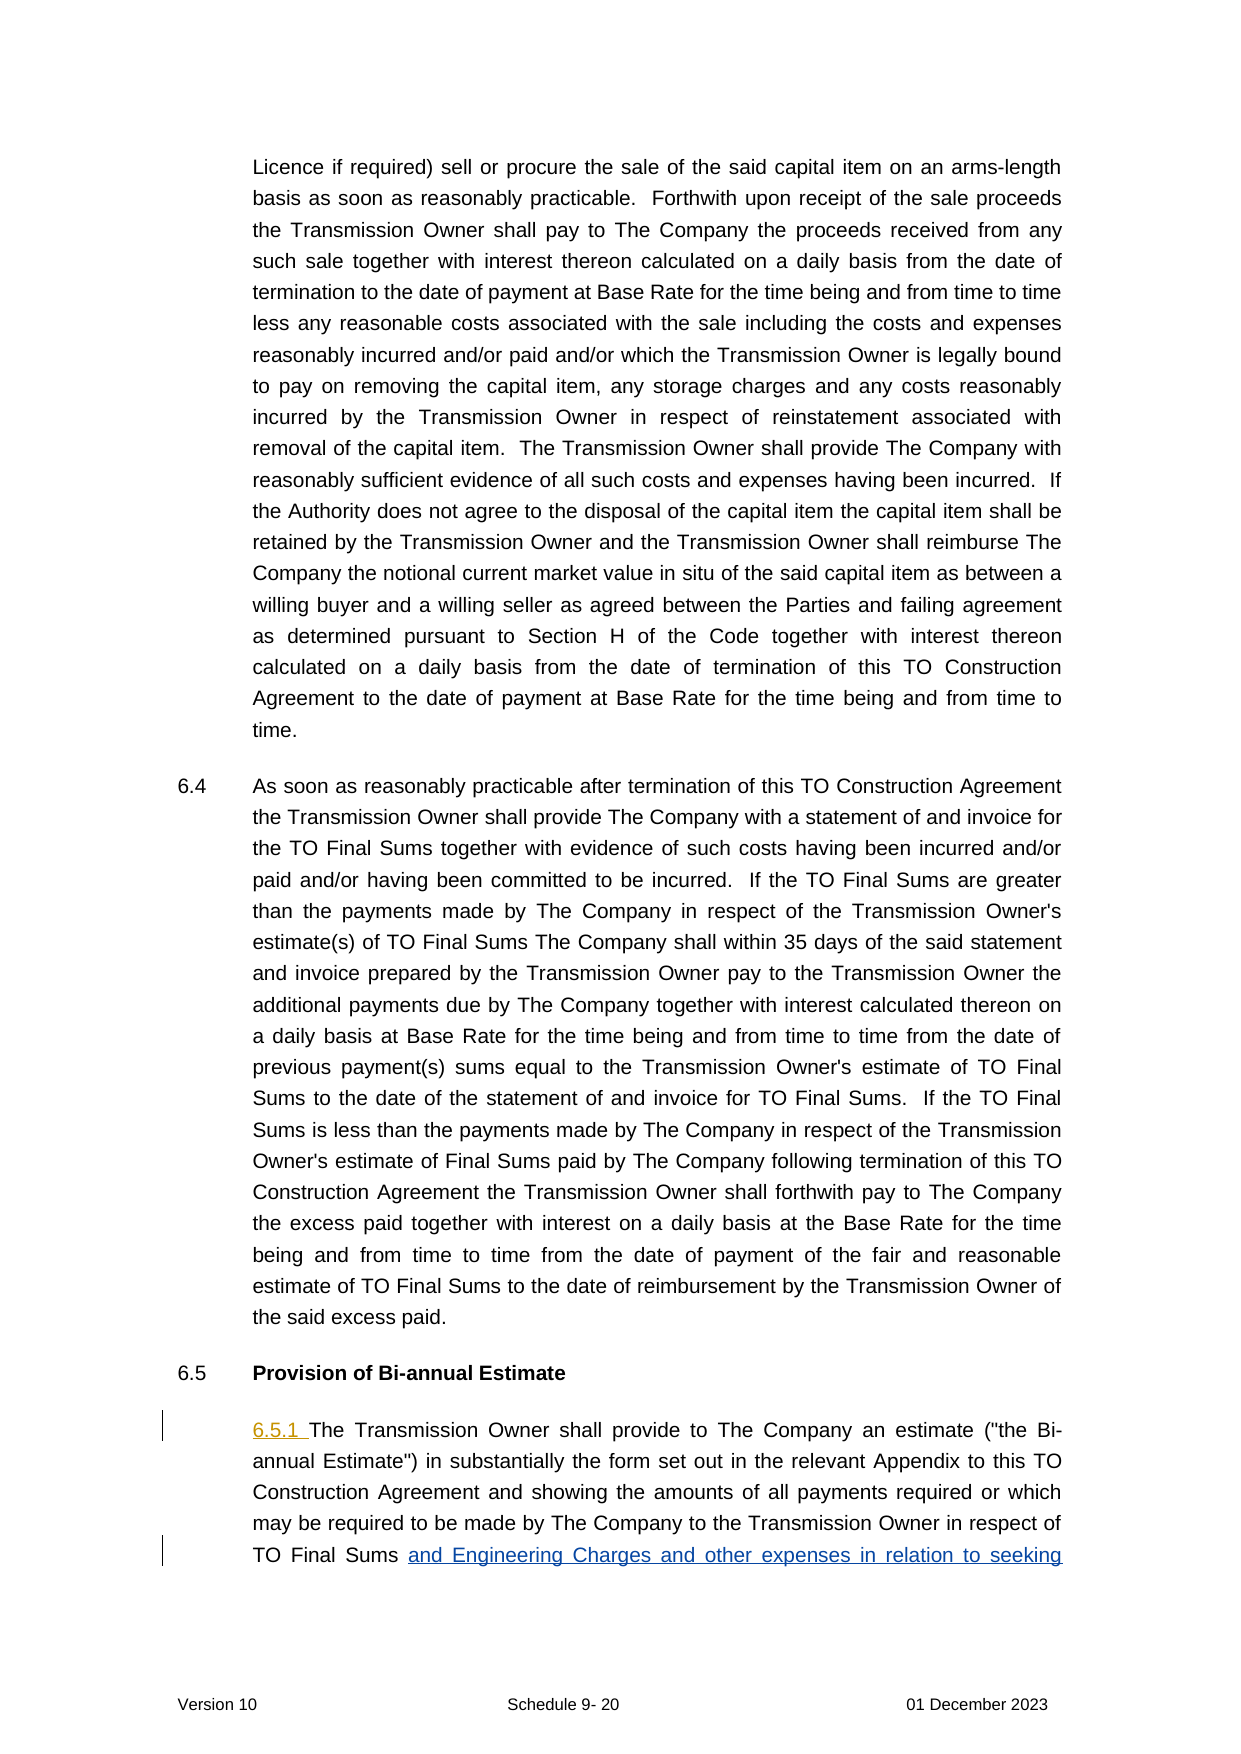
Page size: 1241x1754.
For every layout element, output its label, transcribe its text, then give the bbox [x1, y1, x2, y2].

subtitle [177, 1410, 1063, 1566]
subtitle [177, 148, 1063, 741]
subtitle 6.5 Provision of Bi-annual Estimate [177, 1354, 1063, 1385]
subtitle 6.4 As soon as reasonably practicable after termination of this TO Construction Agreement the Transmission Owner shall provide The Company with a statement of and invoice for the TO Final Sums together with evidence of such costs having been incurred and/or paid and/or having been committed to be incurred. If the TO Final Sums are greater than the payments made by The Company in respect of the Transmission Owner's estimate(s) of TO Final Sums The Company shall within 35 days of the said statement and invoice prepared by the Transmission Owner pay to the Transmission Owner the additional payments due by The Company together with interest calculated thereon on a daily basis at Base Rate for the time being and from time to time from the date of previous payment(s) sums equal to the Transmission Owner's estimate of TO Final Sums to the date of the statement of and invoice for TO Final Sums. If the TO Final Sums is less than the payments made by The Company in respect of the Transmission Owner's estimate of Final Sums paid by The Company following termination of this TO Construction Agreement the Transmission Owner shall forthwith pay to The Company the excess paid together with interest on a daily basis at the Base Rate for the time being and from time to time from the date of payment of the fair and reasonable estimate of TO Final Sums to the date of reimbursement by the Transmission Owner of the said excess paid. [177, 766, 1063, 1329]
